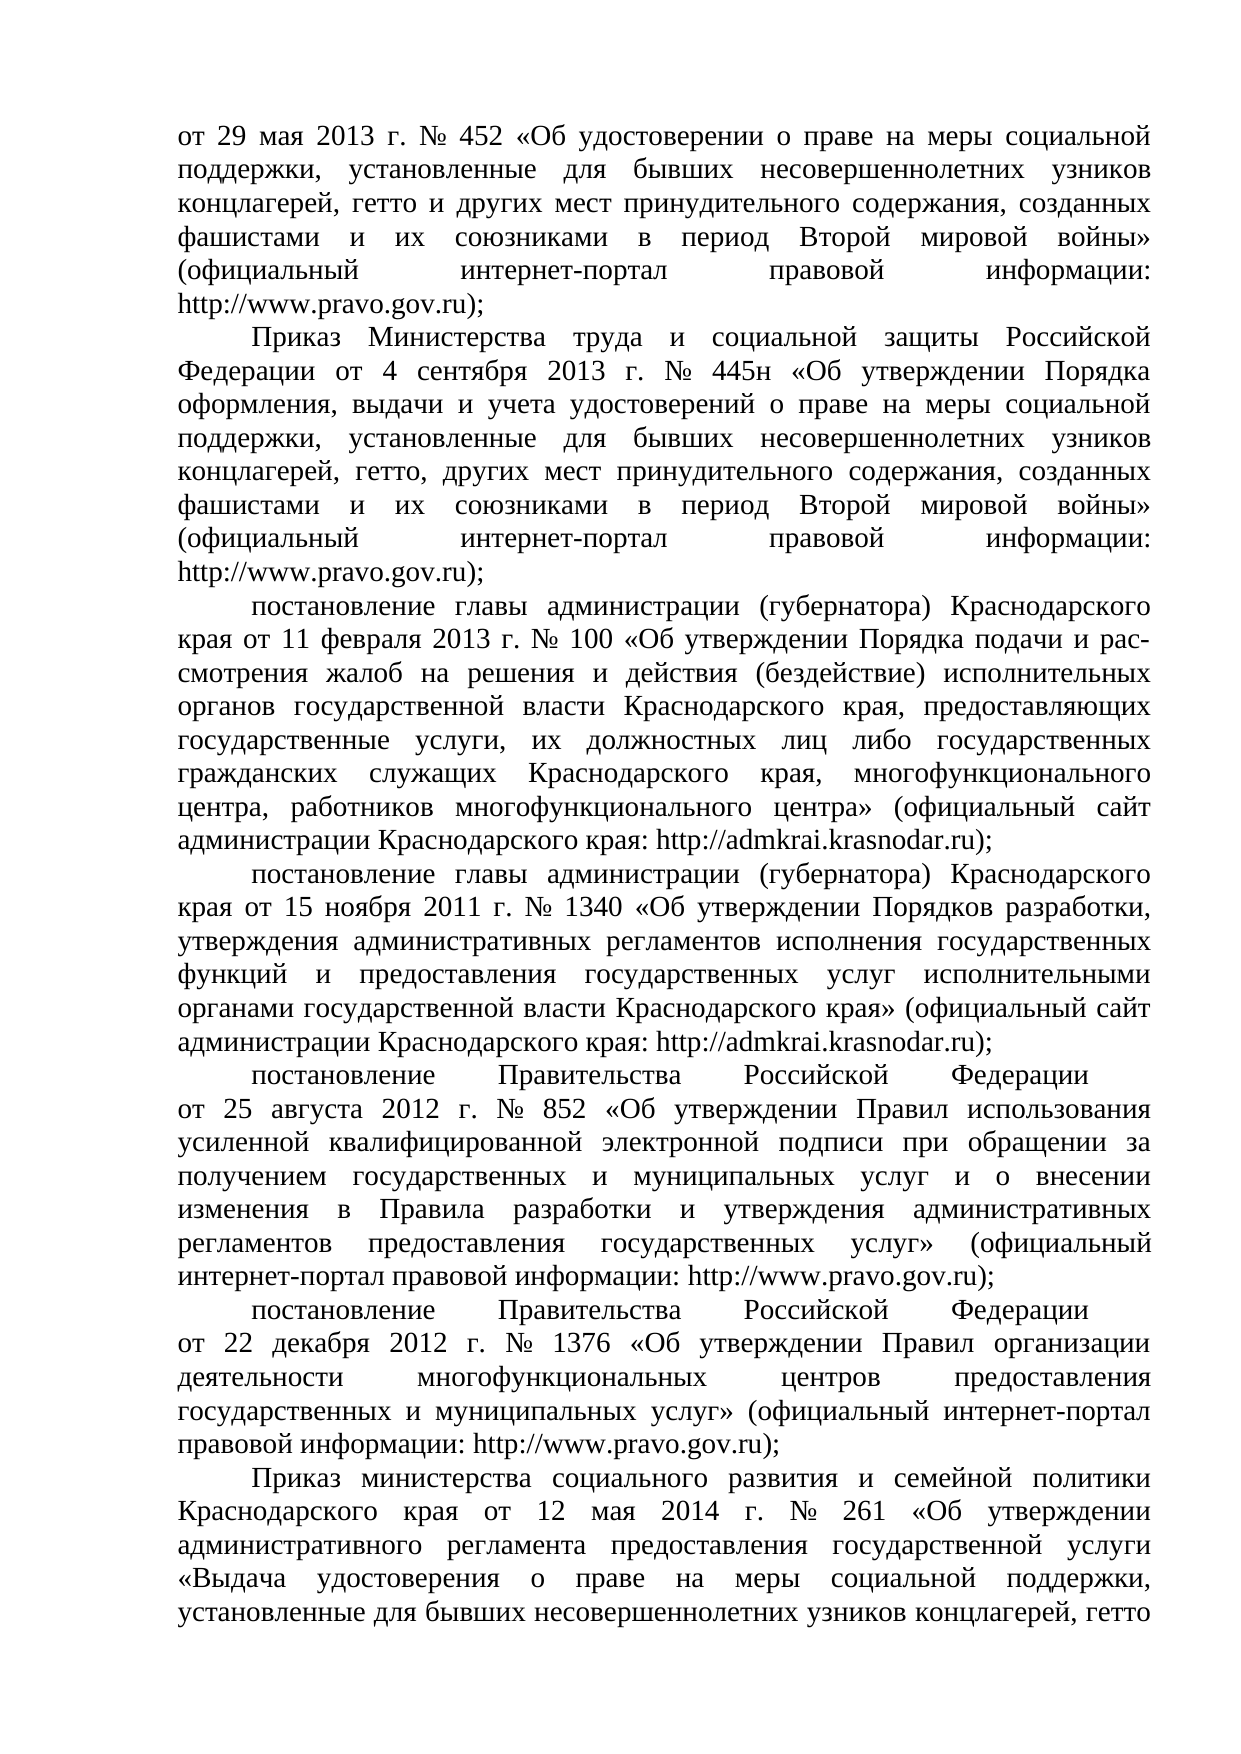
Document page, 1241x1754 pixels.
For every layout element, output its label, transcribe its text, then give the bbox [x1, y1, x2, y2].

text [177, 118, 1152, 319]
text постановление Правительства Российской Федерации от 22 декабря 2012 г. № 1376 «Об утверждении Правил организации деятельности многофункциональных центров предоставления государственных и муниципальных услуг» (официальный интернет-портал правовой информации: http://www.pravo.gov.ru); [177, 1292, 1152, 1460]
text Приказ Министерства труда и социальной защиты Российской Федерации от 4 сентября 2013 г. № 445н «Об утверждении Порядка оформления, выдачи и учета удостоверений о праве на меры социальной поддержки, установленные для бывших несовершеннолетних узников концлагерей, гетто, других мест принудительного содержания, созданных фашистами и их союзниками в период Второй мировой войны» (официальный интернет-портал правовой информации: http://www.pravo.gov.ru); [177, 319, 1152, 588]
text постановление главы администрации (губернатора) Краснодарского края от 15 ноября 2011 г. № 1340 «Об утверждении Порядков разработки, утверждения административных регламентов исполнения государственных функций и предоставления государственных услуг исполнительными органами государственной власти Краснодарского края» (официальный сайт администрации Краснодарского края: http://admkrai.krasnodar.ru); [177, 856, 1152, 1057]
text постановление Правительства Российской Федерации от 25 августа 2012 г. № 852 «Об утверждении Правил использования усиленной квалифицированной электронной подписи при обращении за получением государственных и муниципальных услуг и о внесении изменения в Правила разработки и утверждения административных регламентов предоставления государственных услуг» (официальный интернет-портал правовой информации: http://www.pravo.gov.ru); [177, 1057, 1152, 1292]
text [177, 1460, 1152, 1627]
text постановление главы администрации (губернатора) Краснодарского края от 11 февраля 2013 г. № 100 «Об утверждении Порядка подачи и рас-смотрения жалоб на решения и действия (бездействие) исполнительных органов государственной власти Краснодарского края, предоставляющих государственные услуги, их должностных лиц либо государственных гражданских служащих Краснодарского края, многофункционального центра, работников многофункционального центра» (официальный сайт администрации Краснодарского края: http://admkrai.krasnodar.ru); [177, 588, 1152, 856]
